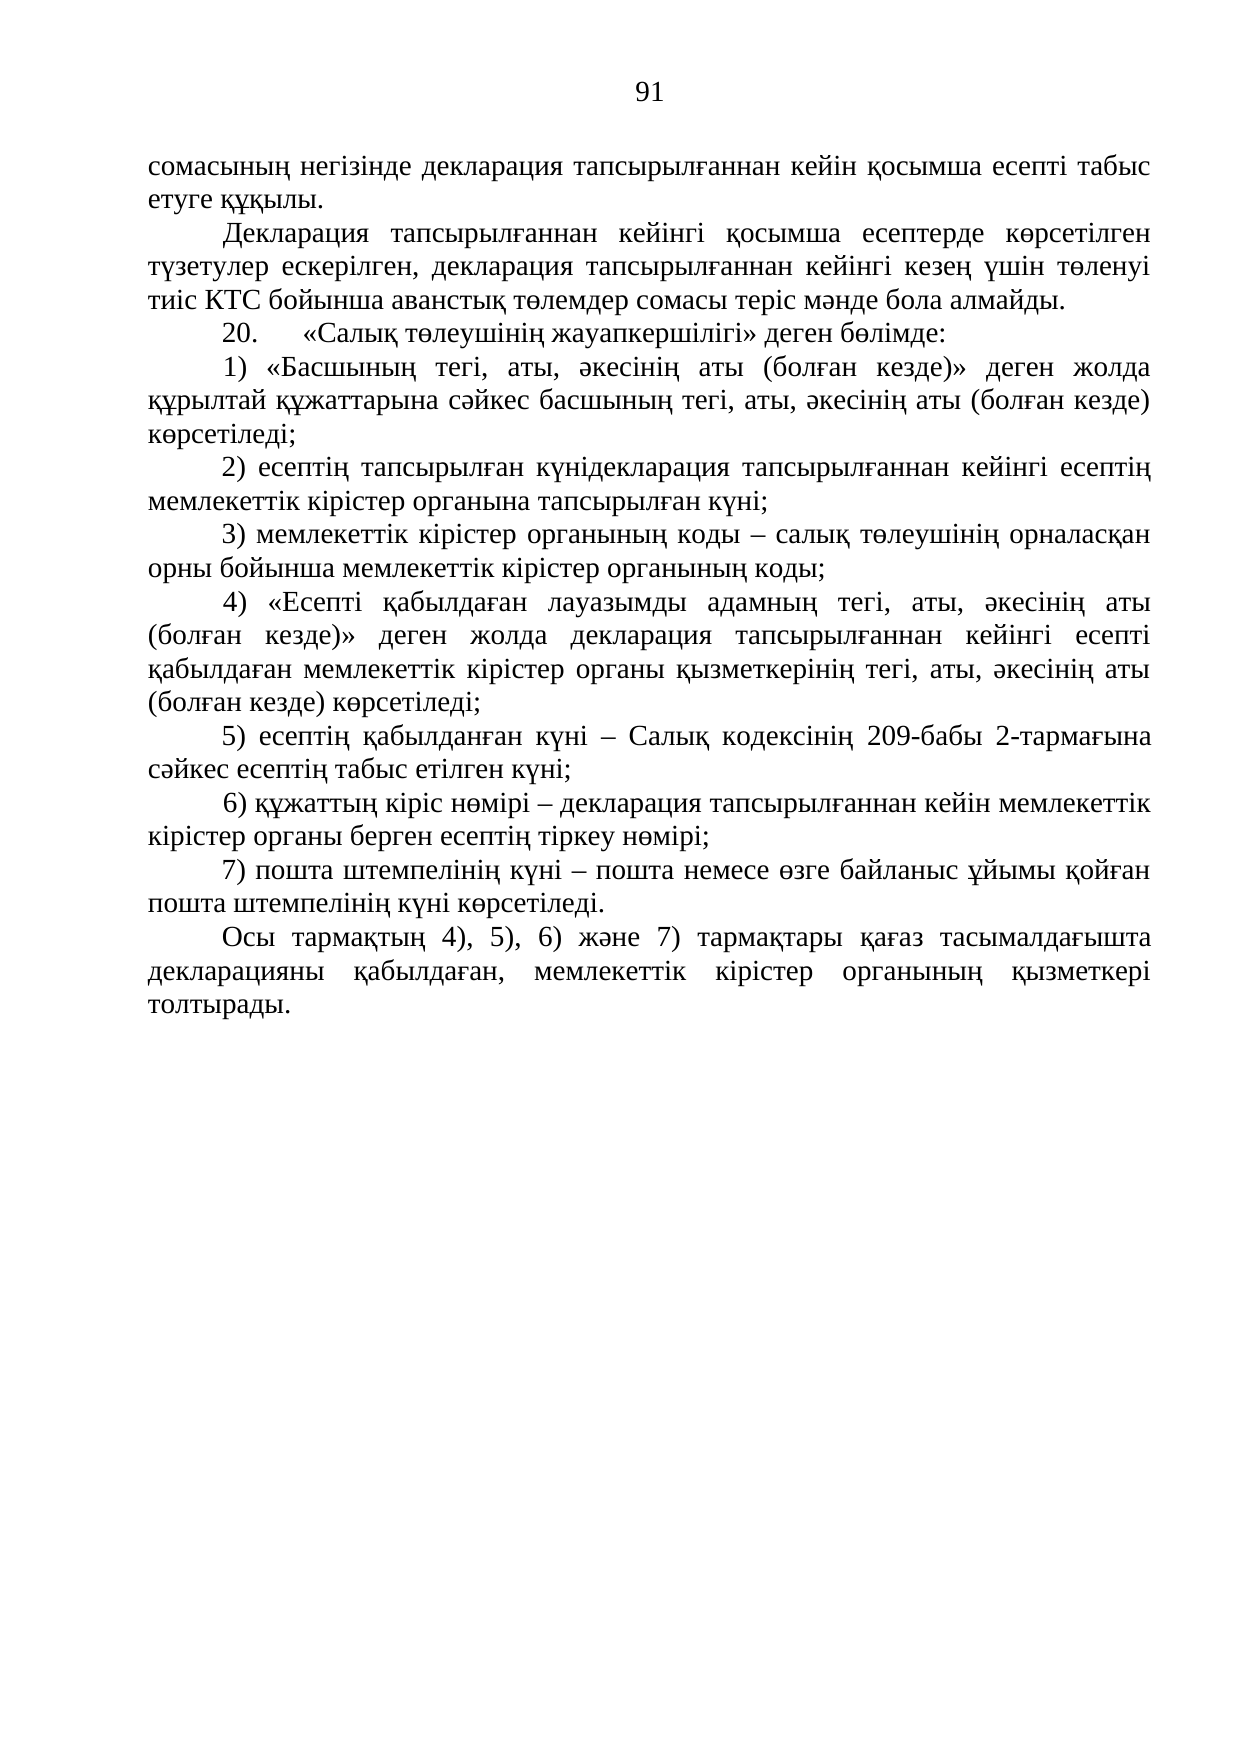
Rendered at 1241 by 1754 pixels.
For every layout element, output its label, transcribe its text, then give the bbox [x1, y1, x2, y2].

text 2) есептің тапсырылған күнідекларация тапсырылғаннан кейінгі есептің мемлекеттік кірістер органына тапсырылған күні; [148, 449, 1152, 517]
text Декларация тапсырылғаннан кейiнгі қосымша есептерде көрсетілген түзетулер ескерілген, декларация тапсырылғаннан кейiнгi кезең үшін төленуі тиіс КТС бойынша аванстық төлемдер сомасы теріс мәнде бола алмайды. [148, 215, 1152, 315]
text 1) «Басшының тегі, аты, әкесінің аты (болған кезде)» деген жолда құрылтай құжаттарына сәйкес басшының тегі, аты, әкесінің аты (болған кезде) көрсетіледі; [148, 349, 1152, 449]
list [148, 148, 1152, 215]
text 7) пошта штемпелінің күні – пошта немесе өзге байланыс ұйымы қойған пошта штемпелінің күні көрсетіледі. [148, 852, 1152, 919]
text 6) құжаттың кіріс нөмірі – декларация тапсырылғаннан кейiн мемлекеттік кірістер органы берген есептің тіркеу нөмірі; [148, 785, 1152, 852]
list «Салық төлеушiнiң жауапкершiлiгi» деген бөлімде: [148, 315, 1152, 349]
text 5) есептің қабылданған күні – Салық кодексінің 209-бабы 2-тармағына сәйкес есептің табыс етілген күні; [148, 718, 1152, 785]
text 3) мемлекеттік кірістер органының коды – салық төлеушінің орналасқан орны бойынша мемлекеттік кірістер органының коды; [148, 517, 1152, 584]
text 4) «Есепті қабылдаған лауазымды адамның тегі, аты, әкесінің аты (болған кезде)» деген жолда декларация тапсырылғаннан кейiнгi есепті қабылдаған мемлекеттік кірістер органы қызметкерінің тегі, аты, әкесінің аты (болған кезде) көрсетіледі; [148, 584, 1152, 718]
text Осы тармақтың 4), 5), 6) және 7) тармақтары қағаз тасымалдағышта декларацияны қабылдаған, мемлекеттік кірістер органының қызметкері толтырады. [148, 919, 1152, 1020]
